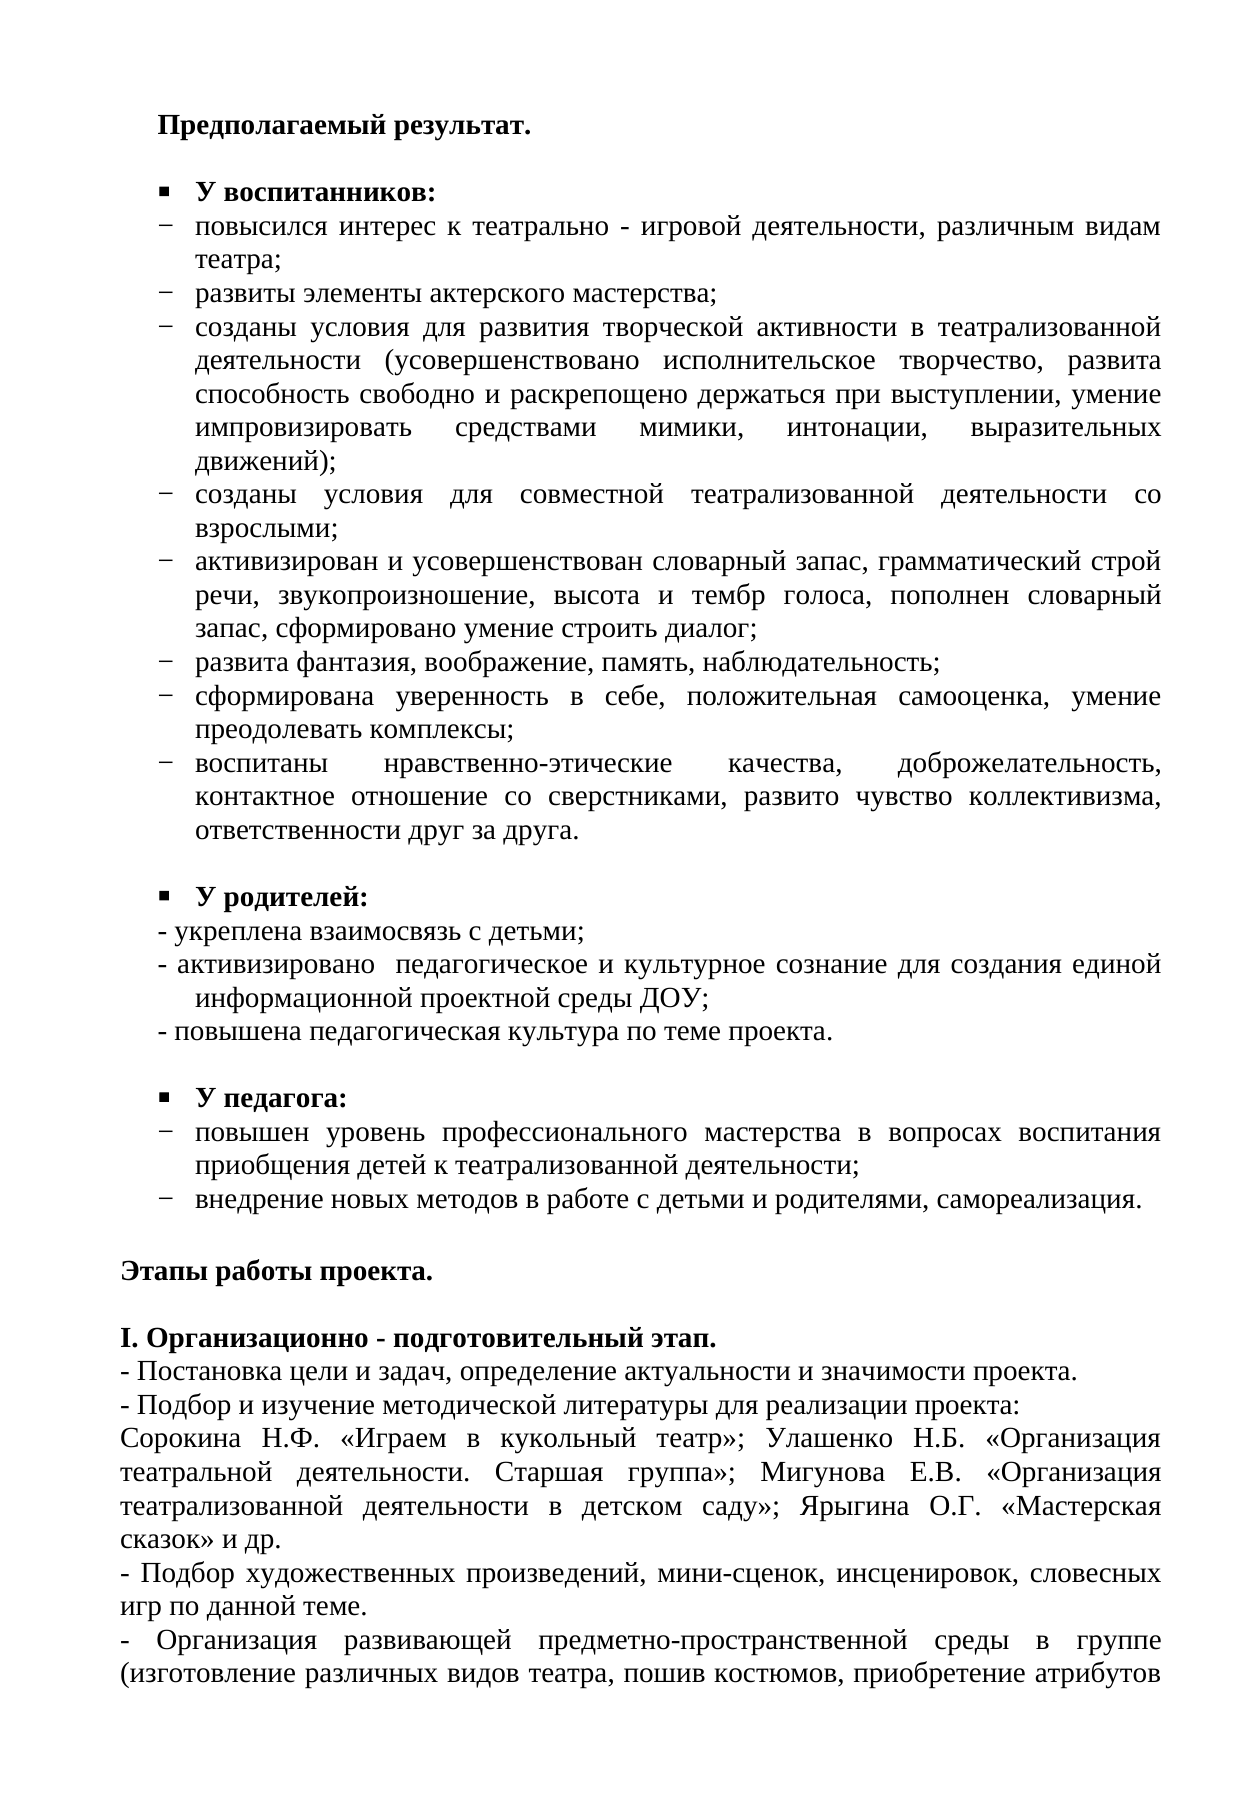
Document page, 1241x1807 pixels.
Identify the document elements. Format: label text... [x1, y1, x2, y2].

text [120, 1622, 1162, 1689]
text - Подбор художественных произведений, мини-сценок, инсценировок, словесных игр по данной теме. [120, 1555, 1162, 1622]
list У педагога: [157, 1080, 1162, 1114]
text Сорокина Н.Ф. «Играем в кукольный театр»; Улашенко Н.Б. «Организация театральной деятельности. Старшая группа»; Мигунова Е.В. «Организация театрализованной деятельности в детском саду»; Ярыгина О.Г. «Мастерская сказок» и др. [120, 1421, 1162, 1555]
list воспитаны нравственно-этические качества, доброжелательность, контактное отношение со сверстниками, развито чувство коллективизма, ответственности друг за друга. [157, 745, 1162, 845]
text - Подбор и изучение методической литературы для реализации проекта: [120, 1387, 1162, 1421]
text - повышена педагогическая культура по теме проекта. [157, 1013, 1162, 1047]
list сформирована уверенность в себе, положительная самооценка, умение преодолевать комплексы; [157, 678, 1162, 745]
list созданы условия для развития творческой активности в театрализованной деятельности (усовершенствовано исполнительское творчество, развита способность свободно и раскрепощено держаться при выступлении, умение импровизировать средствами мимики, интонации, выразительных движений); [157, 309, 1162, 476]
list внедрение новых методов в работе с детьми и родителями, самореализация. [157, 1181, 1162, 1214]
text - активизировано педагогическое и культурное сознание для создания единой информационной проектной среды ДОУ; [157, 946, 1162, 1013]
list У воспитанников: [157, 174, 1162, 208]
list развита фантазия, воображение, память, наблюдательность; [157, 644, 1162, 678]
list развиты элементы актерского мастерства; [157, 275, 1162, 309]
list повышен уровень профессионального мастерства в вопросах воспитания приобщения детей к театрализованной деятельности; [157, 1114, 1162, 1181]
list У родителей: [157, 879, 1162, 913]
text - укреплена взаимосвязь с детьми; [157, 913, 1162, 946]
list созданы условия для совместной театрализованной деятельности со взрослыми; [157, 476, 1162, 543]
list активизирован и усовершенствован словарный запас, грамматический строй речи, звукопроизношение, высота и тембр голоса, пополнен словарный запас, сформировано умение строить диалог; [157, 543, 1162, 644]
text - Постановка цели и задач, определение актуальности и значимости проекта. [120, 1353, 1162, 1387]
list повысился интерес к театрально - игровой деятельности, различным видам театра; [157, 208, 1162, 275]
text Предполагаемый результат. [157, 107, 1162, 141]
text Этапы работы проекта. [120, 1253, 1162, 1286]
text I. Организационно - подготовительный этап. [120, 1286, 1162, 1353]
